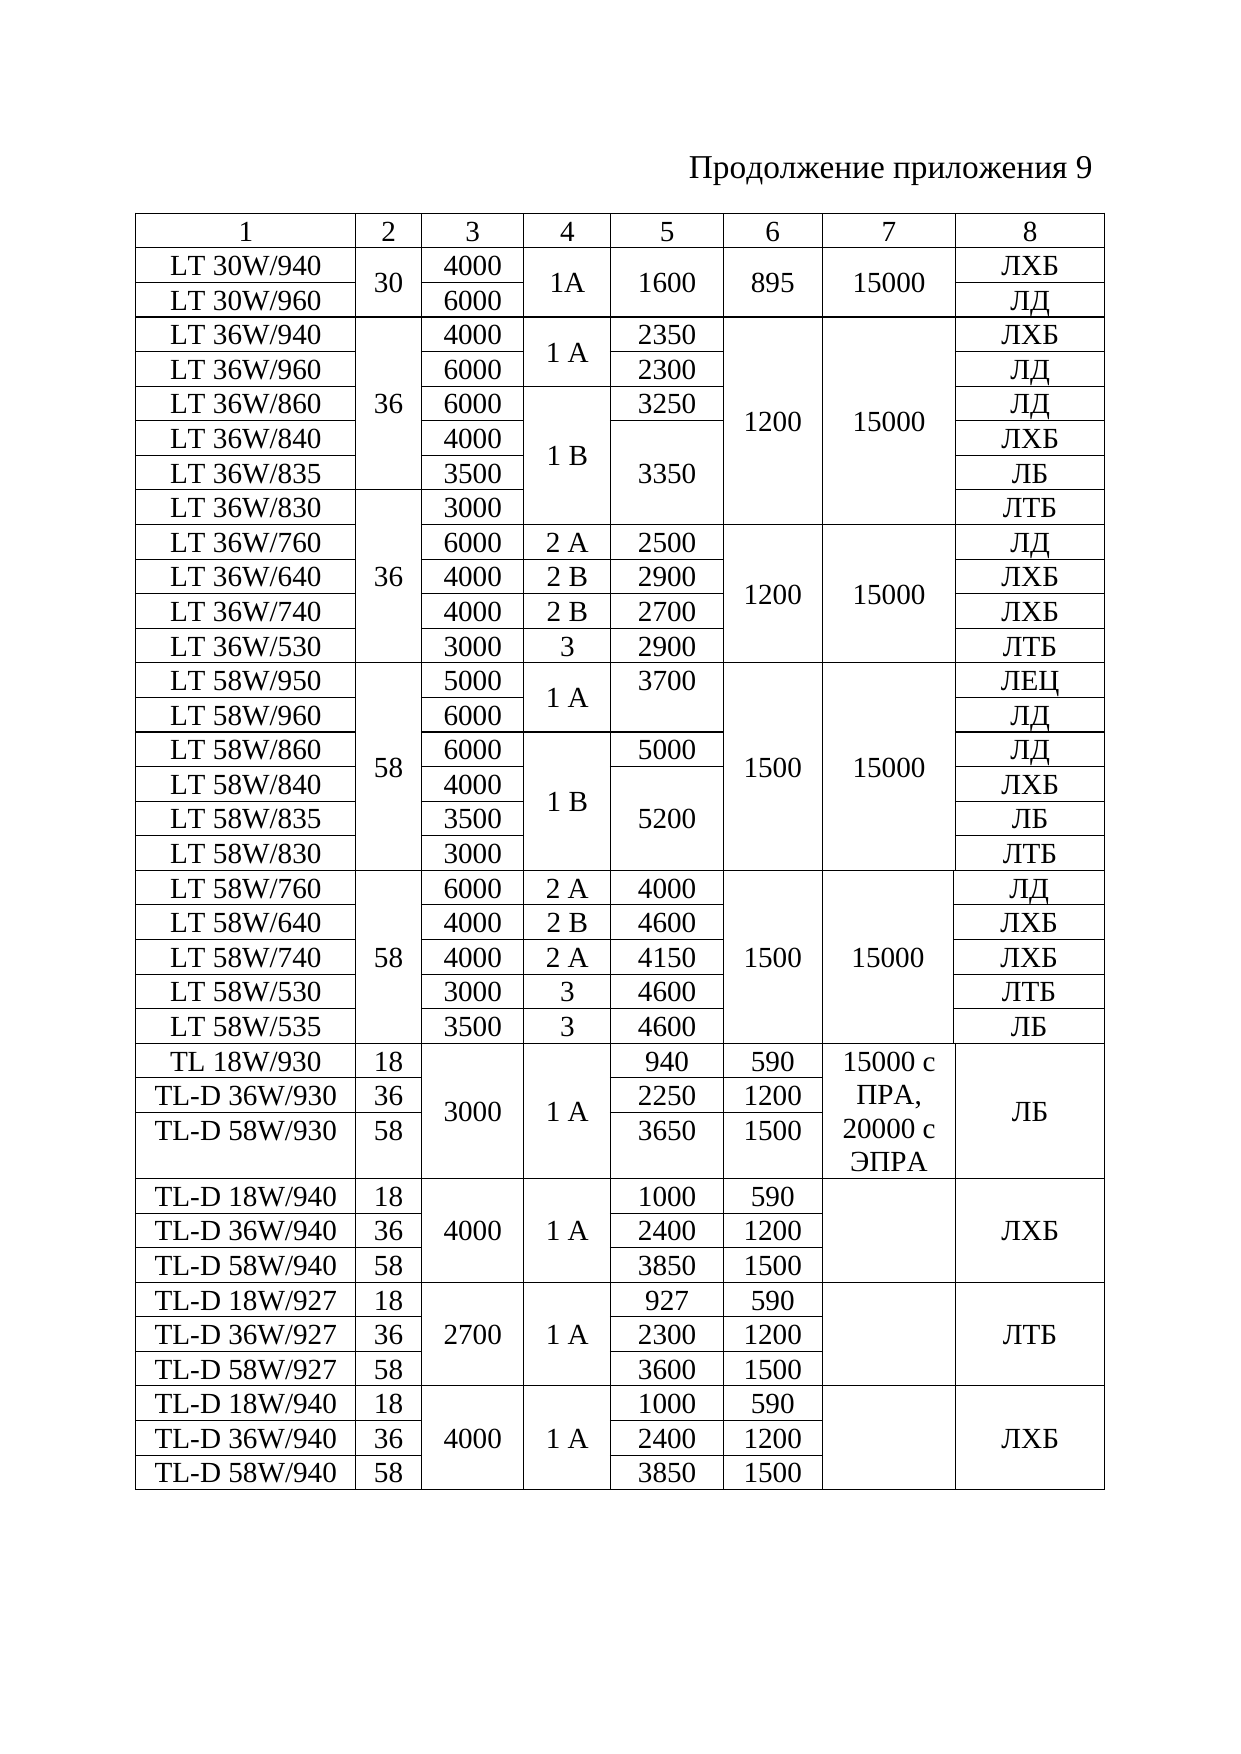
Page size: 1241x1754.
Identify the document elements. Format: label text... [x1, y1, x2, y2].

table_cell 2 А [524, 940, 610, 973]
table_cell ЛБ [956, 1044, 1104, 1178]
table_cell 58 [356, 663, 421, 870]
table_cell LT 58W/840 [136, 767, 355, 801]
table_cell ЛТБ [956, 490, 1104, 524]
table_cell TL-D 18W/940 [136, 1179, 355, 1212]
table_cell TL-D 18W/940 [136, 1386, 355, 1420]
table_cell 2500 [611, 525, 723, 558]
table_cell ЛД [956, 387, 1104, 420]
table_cell 2 В [524, 560, 610, 593]
table_cell ЛД [956, 283, 1104, 316]
table_cell LT 58W/640 [136, 905, 355, 939]
table_cell 895 [724, 248, 822, 316]
table_cell 3650 [611, 1113, 723, 1178]
table_cell 1 А [524, 1283, 610, 1385]
table_cell 6000 [422, 733, 523, 766]
table_cell LT 36W/530 [136, 629, 355, 662]
table_cell 3 [524, 975, 610, 1008]
table_cell 1 В [524, 387, 610, 524]
table_cell ЛБ [954, 1009, 1104, 1043]
table_cell 3500 [422, 802, 523, 835]
table_cell ЛХБ [954, 940, 1104, 973]
table_cell ЛХБ [956, 1386, 1104, 1489]
table_cell 36 [356, 490, 421, 662]
table_header 5 [611, 214, 723, 247]
table_cell LT 58W/860 [136, 733, 355, 766]
table_cell 6000 [422, 698, 523, 731]
table_cell 3500 [422, 1009, 523, 1043]
table_cell 1А [524, 248, 610, 316]
table_cell ЛД [956, 352, 1104, 386]
table_cell 3850 [611, 1456, 723, 1489]
table_cell 3 [524, 629, 610, 662]
table_header 7 [823, 214, 955, 247]
table_cell ЛХБ [956, 1179, 1104, 1282]
table_cell 3700 [611, 663, 723, 731]
table_cell 1500 [724, 1352, 822, 1385]
table_cell TL-D 36W/940 [136, 1214, 355, 1247]
table_cell LT 36W/860 [136, 387, 355, 420]
table_cell 590 [724, 1179, 822, 1212]
table_cell 18 [356, 1386, 421, 1420]
table_cell 2900 [611, 560, 723, 593]
table_cell 58 [356, 1248, 421, 1282]
table_cell [823, 1283, 955, 1385]
table_cell 4000 [422, 905, 523, 939]
table_cell 15000 [823, 248, 955, 316]
table_cell LT 58W/535 [136, 1009, 355, 1043]
table_header 6 [724, 214, 822, 247]
table_cell 4600 [611, 975, 723, 1008]
table_cell 4000 [422, 318, 523, 351]
table_cell ЛХБ [956, 560, 1104, 593]
table_cell 4000 [422, 421, 523, 455]
table_cell 3000 [422, 1044, 523, 1178]
table_cell 15000 с ПРА, 20000 с ЭПРА [823, 1044, 955, 1178]
table_cell 1200 [724, 1214, 822, 1247]
table_cell LT 58W/960 [136, 698, 355, 731]
table_cell 2250 [611, 1078, 723, 1112]
table_cell 4000 [422, 1179, 523, 1282]
table_cell ЛХБ [956, 248, 1104, 282]
table_cell 6000 [422, 387, 523, 420]
table_cell ЛД [956, 698, 1104, 731]
table_cell 590 [724, 1386, 822, 1420]
table_cell 15000 [823, 525, 955, 662]
table_cell 2 В [524, 594, 610, 628]
table_cell 590 [724, 1283, 822, 1316]
table_cell 1200 [724, 318, 822, 524]
table_cell 4000 [611, 871, 723, 904]
table_cell 1200 [724, 1317, 822, 1351]
table_cell LT 58W/830 [136, 836, 355, 870]
table_cell 2900 [611, 629, 723, 662]
table_cell 15000 [823, 871, 953, 1043]
table_cell 1 А [524, 318, 610, 386]
table_cell LT 36W/835 [136, 456, 355, 489]
table_cell 590 [724, 1044, 822, 1077]
table_cell 58 [356, 1113, 421, 1178]
table_cell 1500 [724, 871, 822, 1043]
table_cell 1 А [524, 1044, 610, 1178]
table_cell [823, 1179, 955, 1282]
table_cell ЛТБ [956, 836, 1104, 870]
table_cell 18 [356, 1044, 421, 1077]
table_cell LT 30W/940 [136, 248, 355, 282]
table_cell 5000 [422, 663, 523, 697]
table_cell [823, 1386, 955, 1489]
table_cell 2400 [611, 1421, 723, 1454]
table_cell 36 [356, 1421, 421, 1454]
table_cell 1 А [524, 1386, 610, 1489]
table_cell ЛД [956, 525, 1104, 558]
table_cell 2400 [611, 1214, 723, 1247]
table_cell 1600 [611, 248, 723, 316]
table_cell 36 [356, 1214, 421, 1247]
table_cell 1200 [724, 1078, 822, 1112]
table_cell LT 58W/835 [136, 802, 355, 835]
table_cell 927 [611, 1283, 723, 1316]
table_cell ЛБ [956, 802, 1104, 835]
table_cell 4000 [422, 1386, 523, 1489]
table_cell 3500 [422, 456, 523, 489]
table_cell 2700 [422, 1283, 523, 1385]
table_cell 4000 [422, 594, 523, 628]
table_cell TL 18W/930 [136, 1044, 355, 1077]
table_cell 2350 [611, 318, 723, 351]
table_cell 1 А [524, 1179, 610, 1282]
table_cell 4000 [422, 560, 523, 593]
table_cell ЛТБ [956, 1283, 1104, 1385]
table_cell 6000 [422, 352, 523, 386]
table_cell 2300 [611, 352, 723, 386]
table_cell 1500 [724, 663, 822, 870]
table_header 1 [136, 214, 355, 247]
table_cell LT 36W/640 [136, 560, 355, 593]
table_cell LT 58W/530 [136, 975, 355, 1008]
table_cell 4150 [611, 940, 723, 973]
table_cell LT 36W/840 [136, 421, 355, 455]
table_cell 36 [356, 318, 421, 489]
table_cell 58 [356, 1456, 421, 1489]
table_cell 2300 [611, 1317, 723, 1351]
table_cell LT 36W/960 [136, 352, 355, 386]
table_cell LT 58W/950 [136, 663, 355, 697]
table_cell 3350 [611, 421, 723, 524]
table_cell 1500 [724, 1113, 822, 1178]
table_cell ЛТБ [954, 975, 1104, 1008]
table_cell 58 [356, 1352, 421, 1385]
table_cell 18 [356, 1179, 421, 1212]
table_cell 1000 [611, 1386, 723, 1420]
table_cell 3 [524, 1009, 610, 1043]
table_cell ЛХБ [954, 905, 1104, 939]
table_cell 4600 [611, 1009, 723, 1043]
table_cell 3850 [611, 1248, 723, 1282]
table_cell 2 В [524, 905, 610, 939]
table_cell TL-D 58W/940 [136, 1248, 355, 1282]
table_cell ЛХБ [956, 318, 1104, 351]
table_cell TL-D 36W/930 [136, 1078, 355, 1112]
table_cell 2 А [524, 525, 610, 558]
table_cell LT 36W/760 [136, 525, 355, 558]
table_cell 5200 [611, 767, 723, 870]
table_header 2 [356, 214, 421, 247]
table_cell 1 В [524, 733, 610, 870]
table_cell ЛХБ [956, 594, 1104, 628]
table_cell LT 36W/740 [136, 594, 355, 628]
table_cell 2700 [611, 594, 723, 628]
table_cell 1000 [611, 1179, 723, 1212]
table_cell 36 [356, 1317, 421, 1351]
table_cell 1500 [724, 1456, 822, 1489]
table_cell ЛЕЦ [956, 663, 1104, 697]
table_cell 36 [356, 1078, 421, 1112]
table_cell TL-D 58W/940 [136, 1456, 355, 1489]
table_cell ЛХБ [956, 767, 1104, 801]
table_cell 1200 [724, 525, 822, 662]
text Продолжение приложения 9 [148, 148, 1092, 186]
table_cell 3000 [422, 490, 523, 524]
table_cell LT 36W/940 [136, 318, 355, 351]
table_cell 1500 [724, 1248, 822, 1282]
table_cell 2 А [524, 871, 610, 904]
table_header 3 [422, 214, 523, 247]
table_cell 3000 [422, 629, 523, 662]
table_cell 15000 [823, 663, 955, 870]
table_cell ЛД [956, 733, 1104, 766]
table_cell LT 58W/740 [136, 940, 355, 973]
table_cell ЛХБ [956, 421, 1104, 455]
table_cell TL-D 18W/927 [136, 1283, 355, 1316]
table_cell 4000 [422, 248, 523, 282]
table_cell 30 [356, 248, 421, 316]
table_cell 6000 [422, 283, 523, 316]
table_cell 15000 [823, 318, 955, 524]
table_cell LT 30W/960 [136, 283, 355, 316]
table_cell ЛТБ [956, 629, 1104, 662]
table_cell TL-D 58W/927 [136, 1352, 355, 1385]
table_cell TL-D 36W/940 [136, 1421, 355, 1454]
table_cell 1200 [724, 1421, 822, 1454]
table_cell 3000 [422, 836, 523, 870]
table_header 4 [524, 214, 610, 247]
table_cell LT 58W/760 [136, 871, 355, 904]
table_cell 5000 [611, 733, 723, 766]
table_cell 3250 [611, 387, 723, 420]
table_cell ЛД [954, 871, 1104, 904]
table_cell 18 [356, 1283, 421, 1316]
table_cell 3000 [422, 975, 523, 1008]
table_header 8 [956, 214, 1104, 247]
table_cell 58 [356, 871, 421, 1043]
table_cell TL-D 36W/927 [136, 1317, 355, 1351]
table_cell 1 А [524, 663, 610, 731]
table_cell ЛБ [956, 456, 1104, 489]
table_cell LT 36W/830 [136, 490, 355, 524]
table_cell 6000 [422, 525, 523, 558]
table_cell 4000 [422, 940, 523, 973]
table_cell TL-D 58W/930 [136, 1113, 355, 1178]
table_cell 6000 [422, 871, 523, 904]
table_cell 3600 [611, 1352, 723, 1385]
table_cell 4600 [611, 905, 723, 939]
table_cell 940 [611, 1044, 723, 1077]
table_cell 4000 [422, 767, 523, 801]
